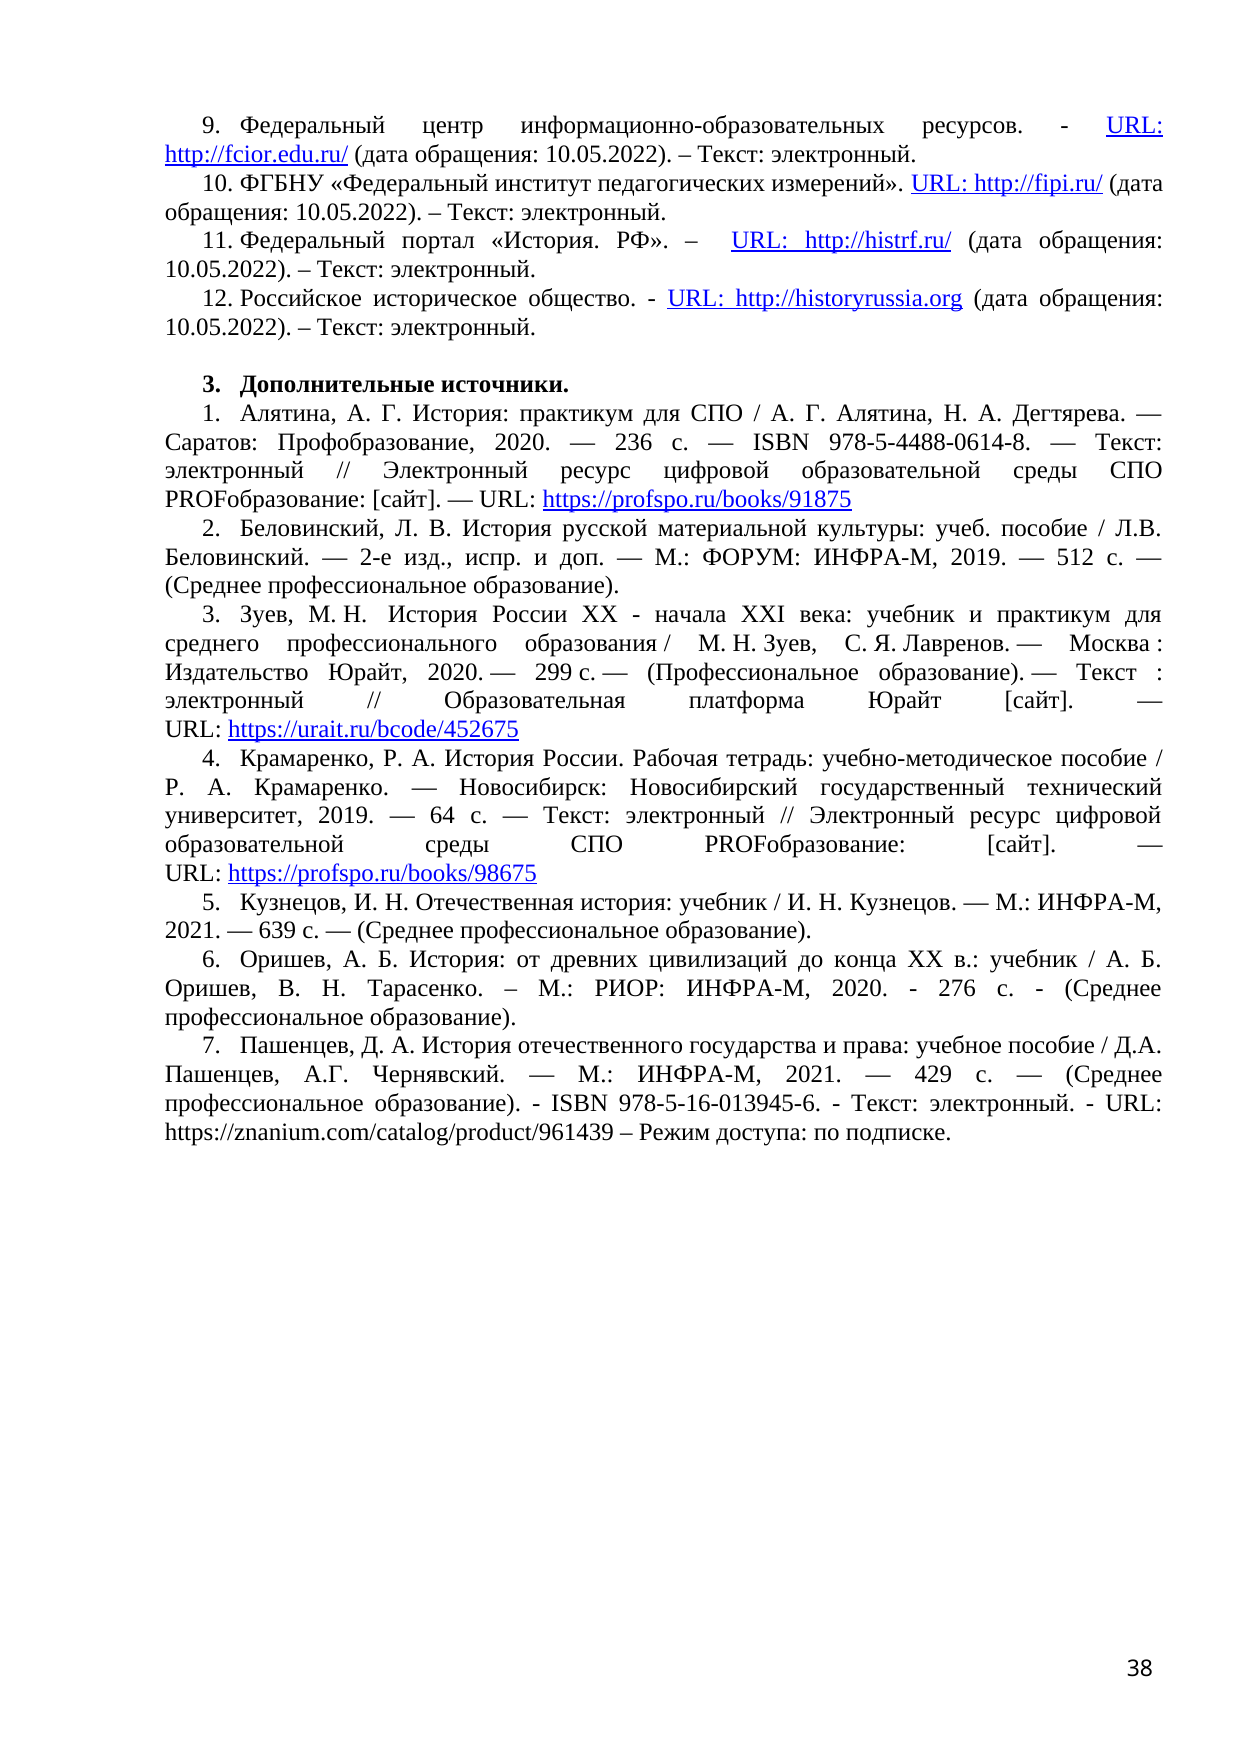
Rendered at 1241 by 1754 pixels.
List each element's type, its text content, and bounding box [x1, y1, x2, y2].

list Дополнительные источники. [202, 369, 1163, 398]
list Оришев, А. Б. История: от древних цивилизаций до конца XX в.: учебник / А. Б. Оришев, В. Н. Тарасенко. – М.: РИОР: ИНФРА-М, 2020. - 276 с. - (Среднее профессиональное образование). [164, 944, 1163, 1030]
list Федеральный портал «История. РФ». – URL: http://histrf.ru/ (дата обращения: 10.05.2022). – Текст: электронный. [164, 225, 1163, 283]
list ФГБНУ «Федеральный институт педагогических измерений». URL: http://fipi.ru/ (дата обращения: 10.05.2022). – Текст: электронный. [164, 168, 1163, 225]
list Кузнецов, И. Н. Отечественная история: учебник / И. Н. Кузнецов. — М.: ИНФРА-М, 2021. — 639 с. — (Среднее профессиональное образование). [164, 887, 1163, 944]
list Зуев, М. Н. История России ХХ - начала ХХI века: учебник и практикум для среднего профессионального образования / М. Н. Зуев, С. Я. Лавренов. — Москва : Издательство Юрайт, 2020. — 299 с. — (Профессиональное образование). — Текст : электронный // Образовательная платформа Юрайт [сайт]. — URL: https://urait.ru/bcode/452675 [164, 599, 1163, 743]
list Российское историческое общество. - URL: http://historyrussia.org (дата обращения: 10.05.2022). – Текст: электронный. [164, 283, 1163, 340]
list Беловинский, Л. В. История русской материальной культуры: учеб. пособие / Л.В. Беловинский. — 2-е изд., испр. и доп. — М.: ФОРУМ: ИНФРА-М, 2019. — 512 с. — (Среднее профессиональное образование). [164, 513, 1163, 599]
list Федеральный центр информационно-образовательных ресурсов. - URL: http://fcior.edu.ru/ (дата обращения: 10.05.2022). – Текст: электронный. [164, 110, 1163, 168]
list Крамаренко, Р. А. История России. Рабочая тетрадь: учебно-методическое пособие / Р. А. Крамаренко. — Новосибирск: Новосибирский государственный технический университет, 2019. — 64 c. — Текст: электронный // Электронный ресурс цифровой образовательной среды СПО PROFобразование: [сайт]. — URL: https://profspo.ru/books/98675 [164, 743, 1163, 887]
list Алятина, А. Г. История: практикум для СПО / А. Г. Алятина, Н. А. Дегтярева. — Саратов: Профобразование, 2020. — 236 c. — ISBN 978-5-4488-0614-8. — Текст: электронный // Электронный ресурс цифровой образовательной среды СПО PROFобразование: [сайт]. — URL: https://profspo.ru/books/91875 [164, 398, 1163, 513]
list Пашенцев, Д. А. История отечественного государства и права: учебное пособие / Д.А. Пашенцев, А.Г. Чернявский. — М.: ИНФРА-М, 2021. — 429 с. — (Среднее профессиональное образование). - ISBN 978-5-16-013945-6. - Текст: электронный. - URL: https://znanium.com/catalog/product/961439 – Режим доступа: по подписке. [164, 1030, 1163, 1145]
